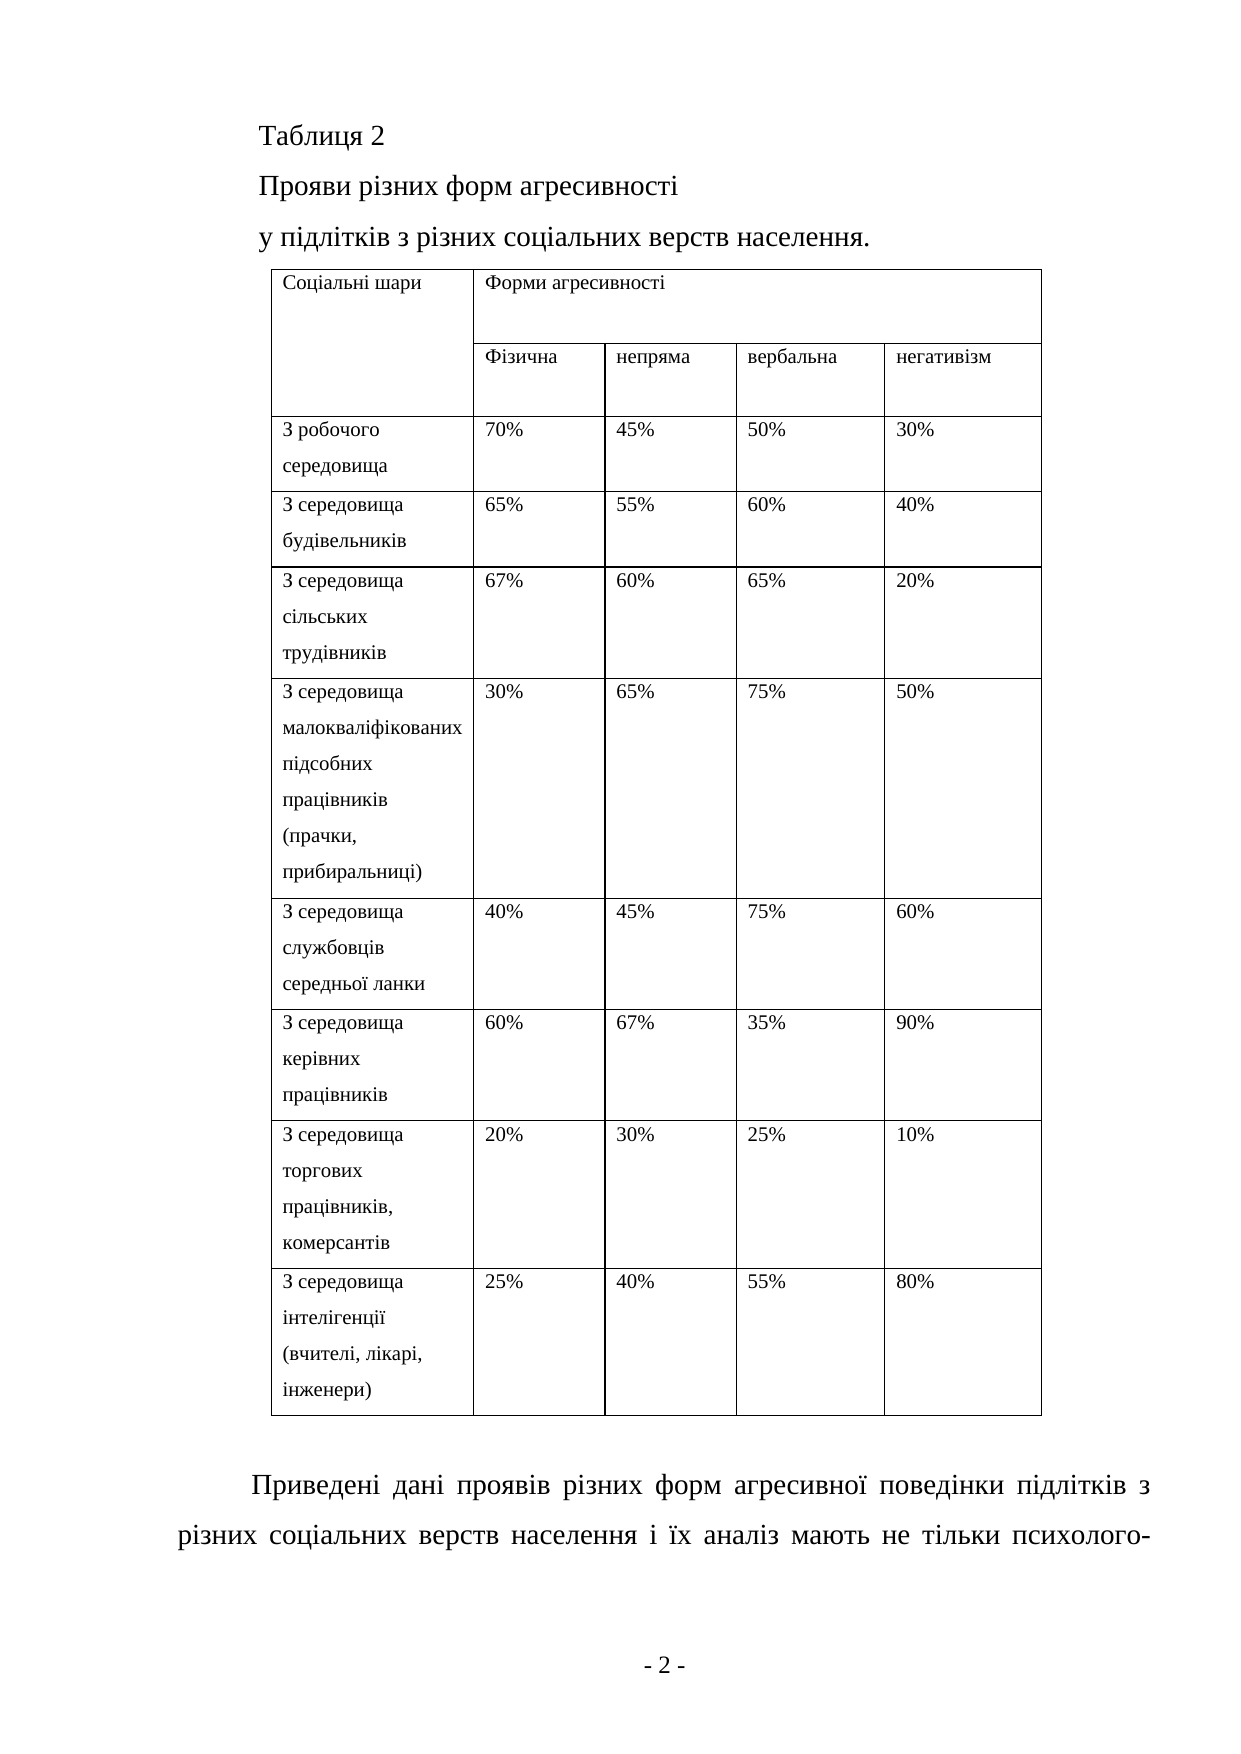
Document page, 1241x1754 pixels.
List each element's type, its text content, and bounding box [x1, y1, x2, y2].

table_cell 25% [737, 1121, 884, 1268]
table_cell 75% [737, 679, 884, 897]
table_cell 20% [885, 568, 1041, 678]
table_cell З середовища інтелігенції (вчителі, лікарі, інженери) [272, 1269, 473, 1415]
table_cell Фізична [474, 344, 604, 416]
table_cell 20% [474, 1121, 604, 1268]
table_cell 67% [606, 1010, 736, 1120]
table_cell З середовища службовців середньої ланки [272, 899, 473, 1009]
table_cell 60% [737, 492, 884, 566]
table_header Форми агресивності [474, 270, 1041, 342]
table_cell 55% [606, 492, 736, 566]
table_cell 30% [606, 1121, 736, 1268]
table_cell 50% [737, 417, 884, 491]
table_cell 50% [885, 679, 1041, 897]
table_cell 30% [885, 417, 1041, 491]
table_header Соціальні шари [272, 270, 473, 416]
table_cell 65% [606, 679, 736, 897]
table_cell непряма [606, 344, 736, 416]
table_cell 35% [737, 1010, 884, 1120]
table_cell З середовища керівних працівників [272, 1010, 473, 1120]
table_cell 67% [474, 568, 604, 678]
table_cell 40% [885, 492, 1041, 566]
table_cell 90% [885, 1010, 1041, 1120]
table_cell З середовища торгових працівників, комерсантів [272, 1121, 473, 1268]
table_cell 55% [737, 1269, 884, 1415]
table_cell 40% [606, 1269, 736, 1415]
text Таблиця 2 [177, 118, 1152, 152]
table_cell 10% [885, 1121, 1041, 1268]
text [177, 1467, 1152, 1551]
table_cell З робочого середовища [272, 417, 473, 491]
table_cell вербальна [737, 344, 884, 416]
table_cell 45% [606, 899, 736, 1009]
table_cell 40% [474, 899, 604, 1009]
table_cell 25% [474, 1269, 604, 1415]
table_cell З середовища малокваліфікованих підсобних працівників (прачки, прибиральниці) [272, 679, 473, 897]
table_cell 65% [737, 568, 884, 678]
table_cell 60% [474, 1010, 604, 1120]
table_cell 75% [737, 899, 884, 1009]
table_cell негативізм [885, 344, 1041, 416]
table_cell 60% [606, 568, 736, 678]
table_cell 60% [885, 899, 1041, 1009]
text Прояви різних форм агресивності [177, 168, 1152, 202]
text у підлітків з різних соціальних верств населення. [177, 219, 1152, 252]
table_cell 45% [606, 417, 736, 491]
table_cell З середовища будівельників [272, 492, 473, 566]
table_cell 80% [885, 1269, 1041, 1415]
table_cell 65% [474, 492, 604, 566]
table_cell З середовища сільських трудівників [272, 568, 473, 678]
table_cell 30% [474, 679, 604, 897]
table_cell 70% [474, 417, 604, 491]
